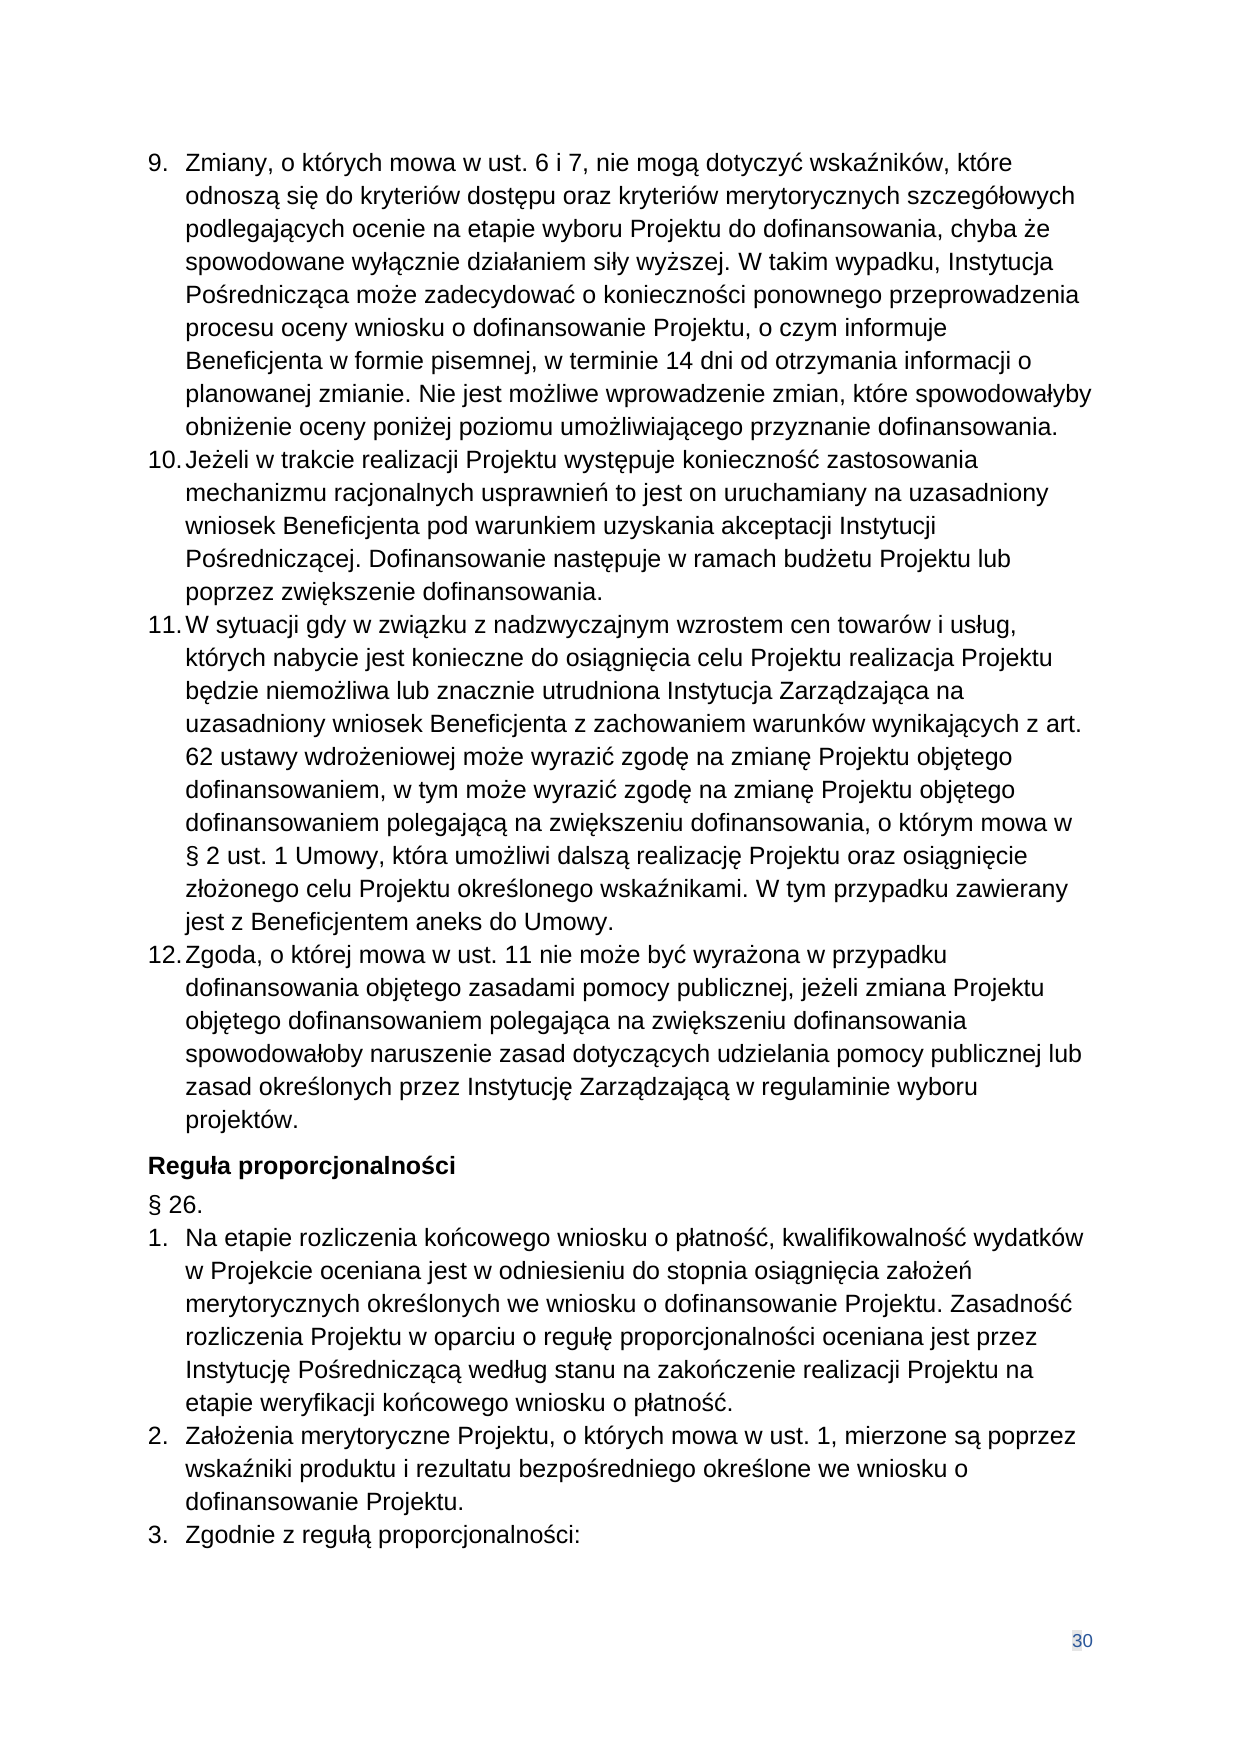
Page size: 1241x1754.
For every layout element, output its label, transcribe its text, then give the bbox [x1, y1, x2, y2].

list Zgodnie z regułą proporcjonalności: [148, 1520, 1093, 1549]
list W sytuacji gdy w związku z nadzwyczajnym wzrostem cen towarów i usług, których nabycie jest konieczne do osiągnięcia celu Projektu realizacja Projektu będzie niemożliwa lub znacznie utrudniona Instytucja Zarządzająca na uzasadniony wniosek Beneficjenta z zachowaniem warunków wynikających z art. 62 ustawy wdrożeniowej może wyrazić zgodę na zmianę Projektu objętego dofinansowaniem, w tym może wyrazić zgodę na zmianę Projektu objętego dofinansowaniem polegającą na zwiększeniu dofinansowania, o którym mowa w § 2 ust. 1 Umowy, która umożliwi dalszą realizację Projektu oraz osiągnięcie złożonego celu Projektu określonego wskaźnikami. W tym przypadku zawierany jest z Beneficjentem aneks do Umowy. [148, 610, 1093, 936]
list Zgoda, o której mowa w ust. 11 nie może być wyrażona w przypadku dofinansowania objętego zasadami pomocy publicznej, jeżeli zmiana Projektu objętego dofinansowaniem polegająca na zwiększeniu dofinansowania spowodowałoby naruszenie zasad dotyczących udzielania pomocy publicznej lub zasad określonych przez Instytucję Zarządzającą w regulaminie wyboru projektów. [148, 940, 1093, 1134]
list Na etapie rozliczenia końcowego wniosku o płatność, kwalifikowalność wydatków w Projekcie oceniana jest w odniesieniu do stopnia osiągnięcia założeń merytorycznych określonych we wniosku o dofinansowanie Projektu. Zasadność rozliczenia Projektu w oparciu o regułę proporcjonalności oceniana jest przez Instytucję Pośredniczącą według stanu na zakończenie realizacji Projektu na etapie weryfikacji końcowego wniosku o płatność. [148, 1223, 1093, 1417]
list Zmiany, o których mowa w ust. 6 i 7, nie mogą dotyczyć wskaźników, które odnoszą się do kryteriów dostępu oraz kryteriów merytorycznych szczegółowych podlegających ocenie na etapie wyboru Projektu do dofinansowania, chyba że spowodowane wyłącznie działaniem siły wyższej. W takim wypadku, Instytucja Pośrednicząca może zadecydować o konieczności ponownego przeprowadzenia procesu oceny wniosku o dofinansowanie Projektu, o czym informuje Beneficjenta w formie pisemnej, w terminie 14 dni od otrzymania informacji o planowanej zmianie. Nie jest możliwe wprowadzenie zmian, które spowodowałyby obniżenie oceny poniżej poziomu umożliwiającego przyznanie dofinansowania. [148, 148, 1093, 441]
subtitle Reguła proporcjonalności [148, 1151, 1093, 1179]
subtitle § 26. [148, 1190, 1093, 1219]
list Założenia merytoryczne Projektu, o których mowa w ust. 1, mierzone są poprzez wskaźniki produktu i rezultatu bezpośredniego określone we wniosku o dofinansowanie Projektu. [148, 1421, 1093, 1516]
list Jeżeli w trakcie realizacji Projektu występuje konieczność zastosowania mechanizmu racjonalnych usprawnień to jest on uruchamiany na uzasadniony wniosek Beneficjenta pod warunkiem uzyskania akceptacji Instytucji Pośredniczącej. Dofinansowanie następuje w ramach budżetu Projektu lub poprzez zwiększenie dofinansowania. [148, 445, 1093, 606]
